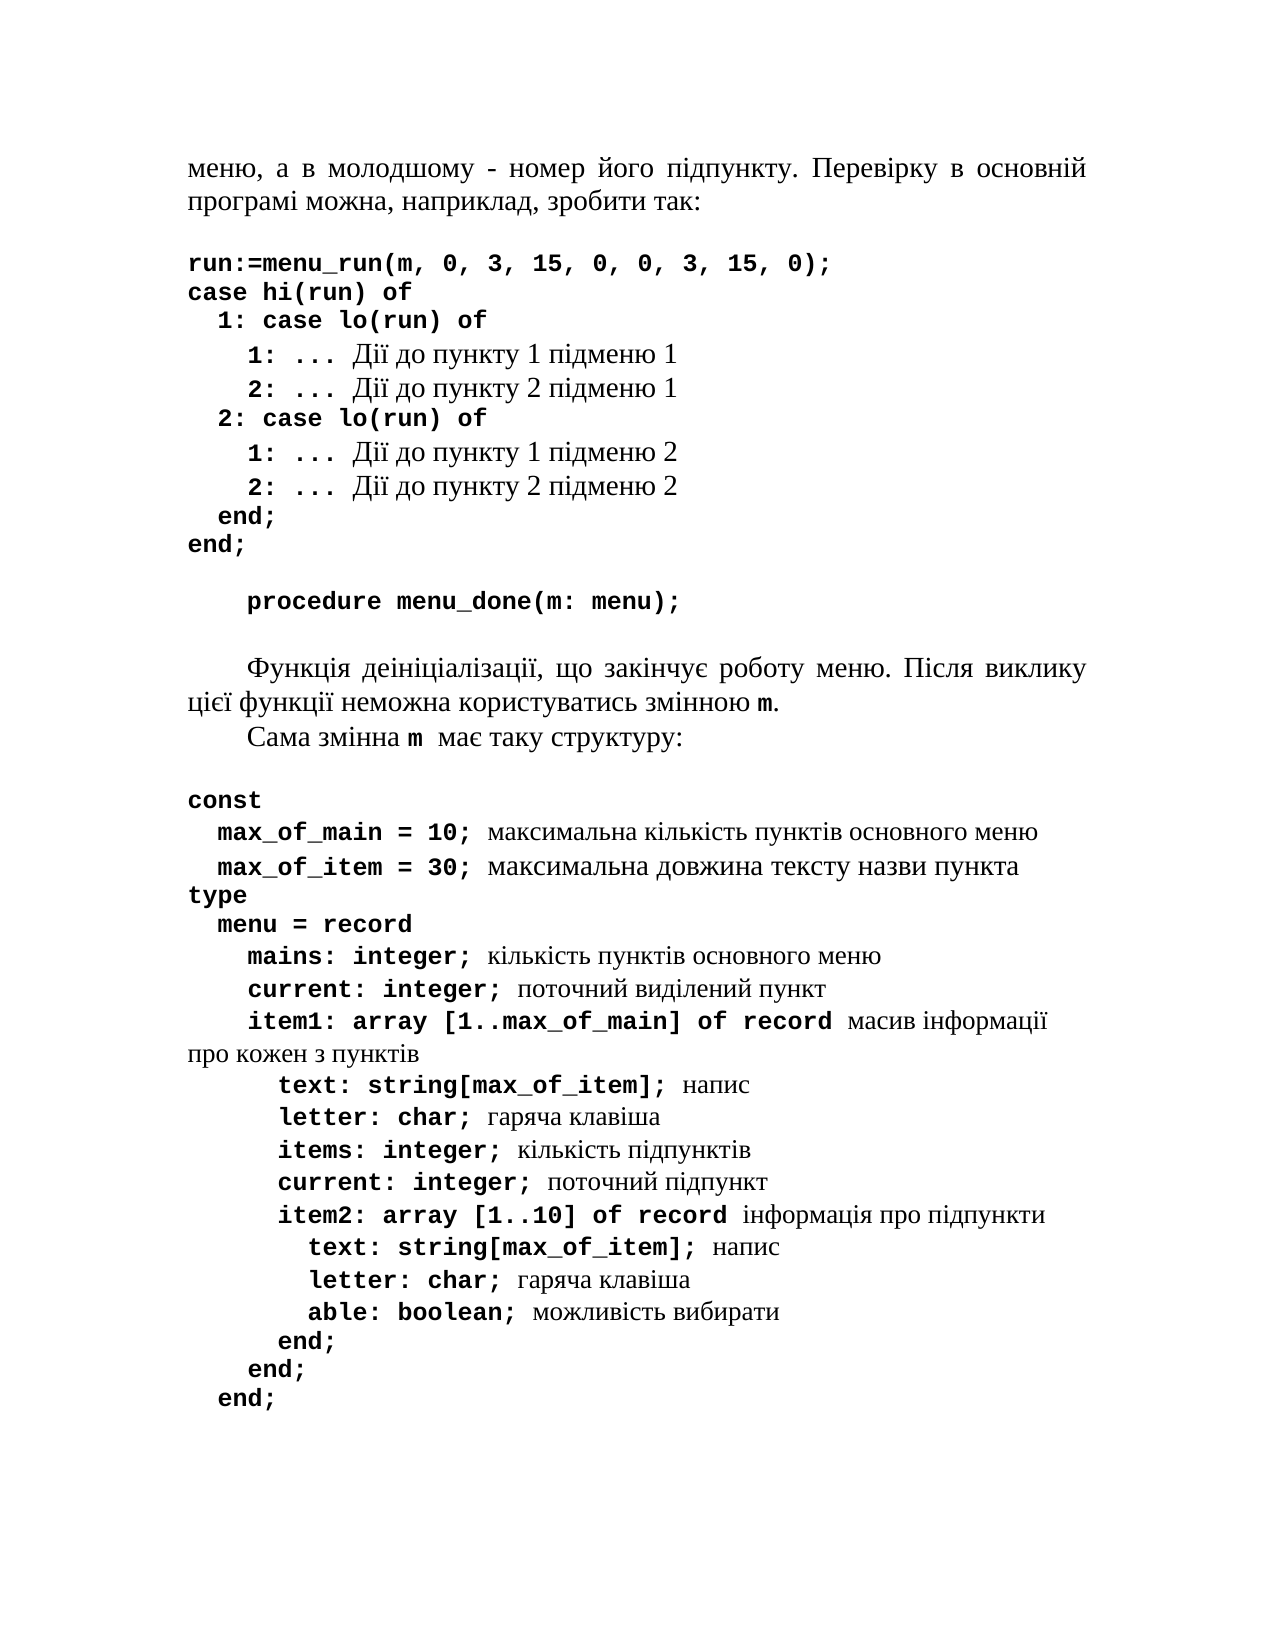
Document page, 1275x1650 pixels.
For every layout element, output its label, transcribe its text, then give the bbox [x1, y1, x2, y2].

text current: integer; поточний виділений пункт [187, 972, 1087, 1005]
text procedure menu_done(m: menu); [187, 589, 1087, 617]
text item1: array [1..max_of_main] of record масив інформації про кожен з пунктів [187, 1005, 1087, 1068]
text run:=menu_run(m, 0, 3, 15, 0, 0, 3, 15, 0); [187, 251, 1087, 279]
text end; [187, 532, 1087, 560]
text 2: ... Дії до пункту 2 підменю 1 [187, 371, 1087, 405]
text 2: case lo(run) of [187, 405, 1087, 434]
text text: string[max_of_item]; напис [187, 1068, 1087, 1101]
text menu = record [187, 911, 1087, 940]
text max_of_item = 30; максимальна довжина тексту назви пункта [187, 848, 1087, 883]
text const [187, 787, 1087, 816]
text current: integer; поточний підпункт [187, 1166, 1087, 1198]
text end; [187, 1328, 1087, 1357]
text Сама змінна m має таку структуру: [187, 719, 1087, 753]
text 1: ... Дії до пункту 1 підменю 1 [187, 336, 1087, 371]
text letter: char; гаряча клавіша [187, 1263, 1087, 1296]
text 1: ... Дії до пункту 1 підменю 2 [187, 434, 1087, 468]
text end; [187, 503, 1087, 532]
text items: integer; кількість підпунктів [187, 1133, 1087, 1166]
text 2: ... Дії до пункту 2 підменю 2 [187, 468, 1087, 503]
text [187, 150, 1087, 217]
text max_of_main = 10; максимальна кількість пунктів основного меню [187, 816, 1087, 848]
text type [187, 883, 1087, 911]
text case hi(run) of [187, 279, 1087, 308]
text text: string[max_of_item]; напис [187, 1231, 1087, 1263]
text item2: array [1..10] of record інформація про підпункти [187, 1198, 1087, 1231]
text 1: case lo(run) of [187, 308, 1087, 336]
text letter: char; гаряча клавіша [187, 1101, 1087, 1133]
text mains: integer; кількість пунктів основного меню [187, 940, 1087, 972]
text able: boolean; можливість вибирати [187, 1296, 1087, 1328]
text Функція деініціалізації, що закінчує роботу меню. Після виклику цієї функції неможна користуватись змінною m. [187, 651, 1087, 719]
text end; [187, 1385, 1087, 1414]
text end; [187, 1357, 1087, 1385]
